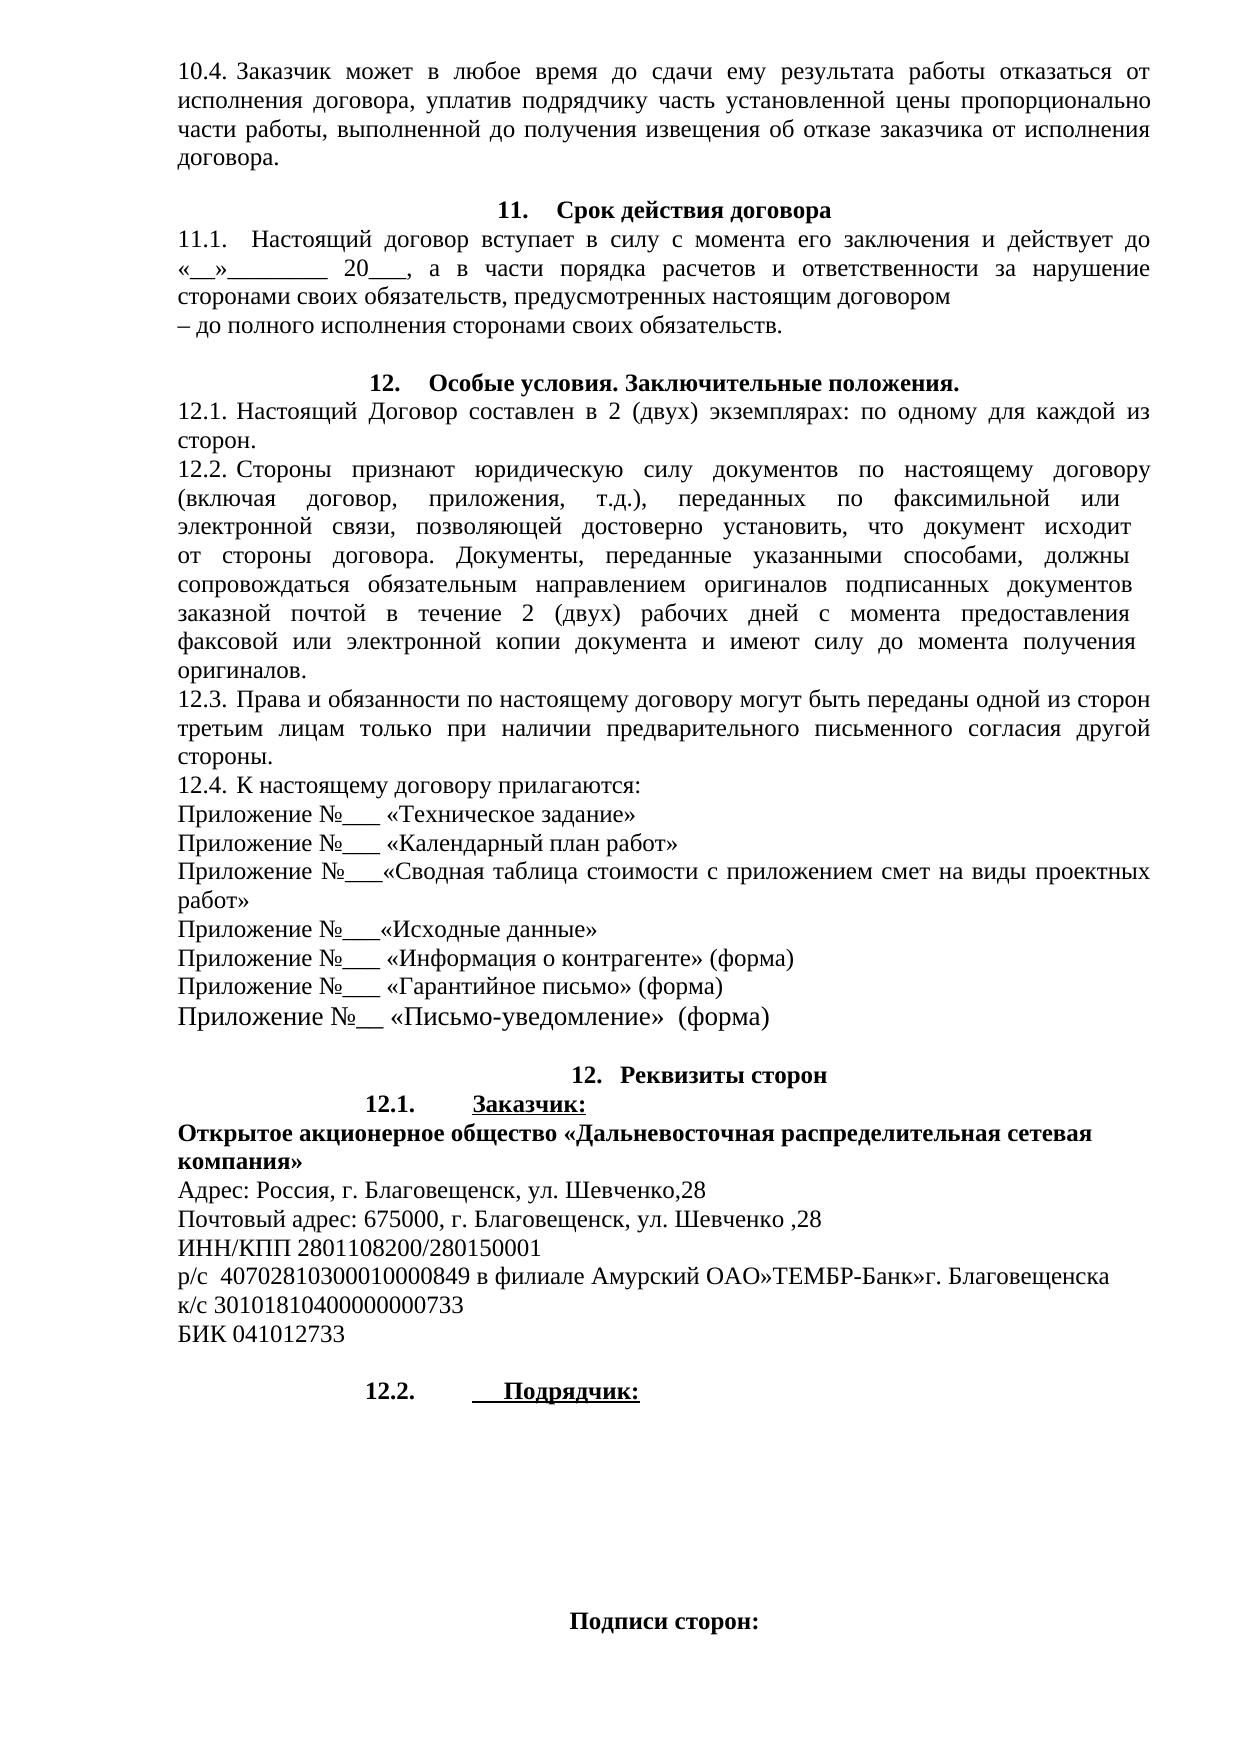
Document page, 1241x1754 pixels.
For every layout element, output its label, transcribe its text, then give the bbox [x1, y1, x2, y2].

text Подписи сторон: [177, 1606, 1152, 1635]
list Стороны признают юридическую силу документов по настоящему договору (включая договор, приложения, т.д.), переданных по факсимильной или электронной связи, позволяющей достоверно установить, что документ исходит от стороны договора. Документы, переданные указанными способами, должны сопровождаться обязательным направлением оригиналов подписанных документов заказной почтой в течение 2 (двух) рабочих дней с момента предоставления факсовой или электронной копии документа и имеют силу до момента получения оригиналов. [177, 454, 1152, 684]
text к/с 30101810400000000733 [177, 1290, 1152, 1319]
list Заказчик: [290, 1089, 1152, 1118]
list Подрядчик: [290, 1376, 1152, 1405]
text БИК 041012733 [177, 1319, 1152, 1348]
text ИНН/КПП 2801108200/280150001 [177, 1233, 1152, 1261]
list Настоящий Договор составлен в 2 (двух) экземплярах: по одному для каждой из сторон. [177, 396, 1152, 454]
text Приложение №___ «Календарный план работ» [177, 828, 1152, 856]
text Открытое акционерное общество «Дальневосточная распределительная сетевая компания» [177, 1118, 1152, 1175]
list Реквизиты сторон [252, 1060, 1152, 1089]
list Особые условия. Заключительные положения. [177, 368, 1152, 396]
text р/с 40702810300010000849 в филиале Амурский ОАО»ТЕМБР-Банк»г. Благовещенска [177, 1261, 1152, 1290]
text Приложение №___ «Техническое задание» [177, 799, 1152, 828]
text Приложение №___ «Информация о контрагенте» (форма) [177, 943, 1152, 971]
list Заказчик может в любое время до сдачи ему результата работы отказаться от исполнения договора, уплатив подрядчику часть установленной цены пропорционально части работы, выполненной до получения извещения об отказе заказчика от исполнения договора. [177, 56, 1152, 171]
list Настоящий договор вступает в силу с момента его заключения и действует до «__»________ 20___, а в части порядка расчетов и ответственности за нарушение сторонами своих обязательств, предусмотренных настоящим договором [177, 224, 1152, 310]
text – до полного исполнения сторонами своих обязательств. [177, 310, 1152, 339]
text Приложение №__ «Письмо-уведомление» (форма) [177, 1000, 1152, 1031]
text Почтовый адрес: . Благовещенск, ул. Шевченко ,28 [177, 1204, 1152, 1233]
list К настоящему договору прилагаются: [177, 770, 1152, 799]
text Приложение №___ «Гарантийное письмо» (форма) [177, 971, 1152, 1000]
list Права и обязанности по настоящему договору могут быть переданы одной из сторон третьим лицам только при наличии предварительного письменного согласия другой стороны. [177, 684, 1152, 770]
text Приложение №___«Сводная таблица стоимости с приложением смет на виды проектных работ» [177, 856, 1152, 914]
text Адрес: Россия, г. Благовещенск, ул. Шевченко,28 [177, 1175, 1152, 1204]
list Срок действия договора [177, 195, 1152, 224]
text Приложение №___«Исходные данные» [177, 914, 1152, 943]
